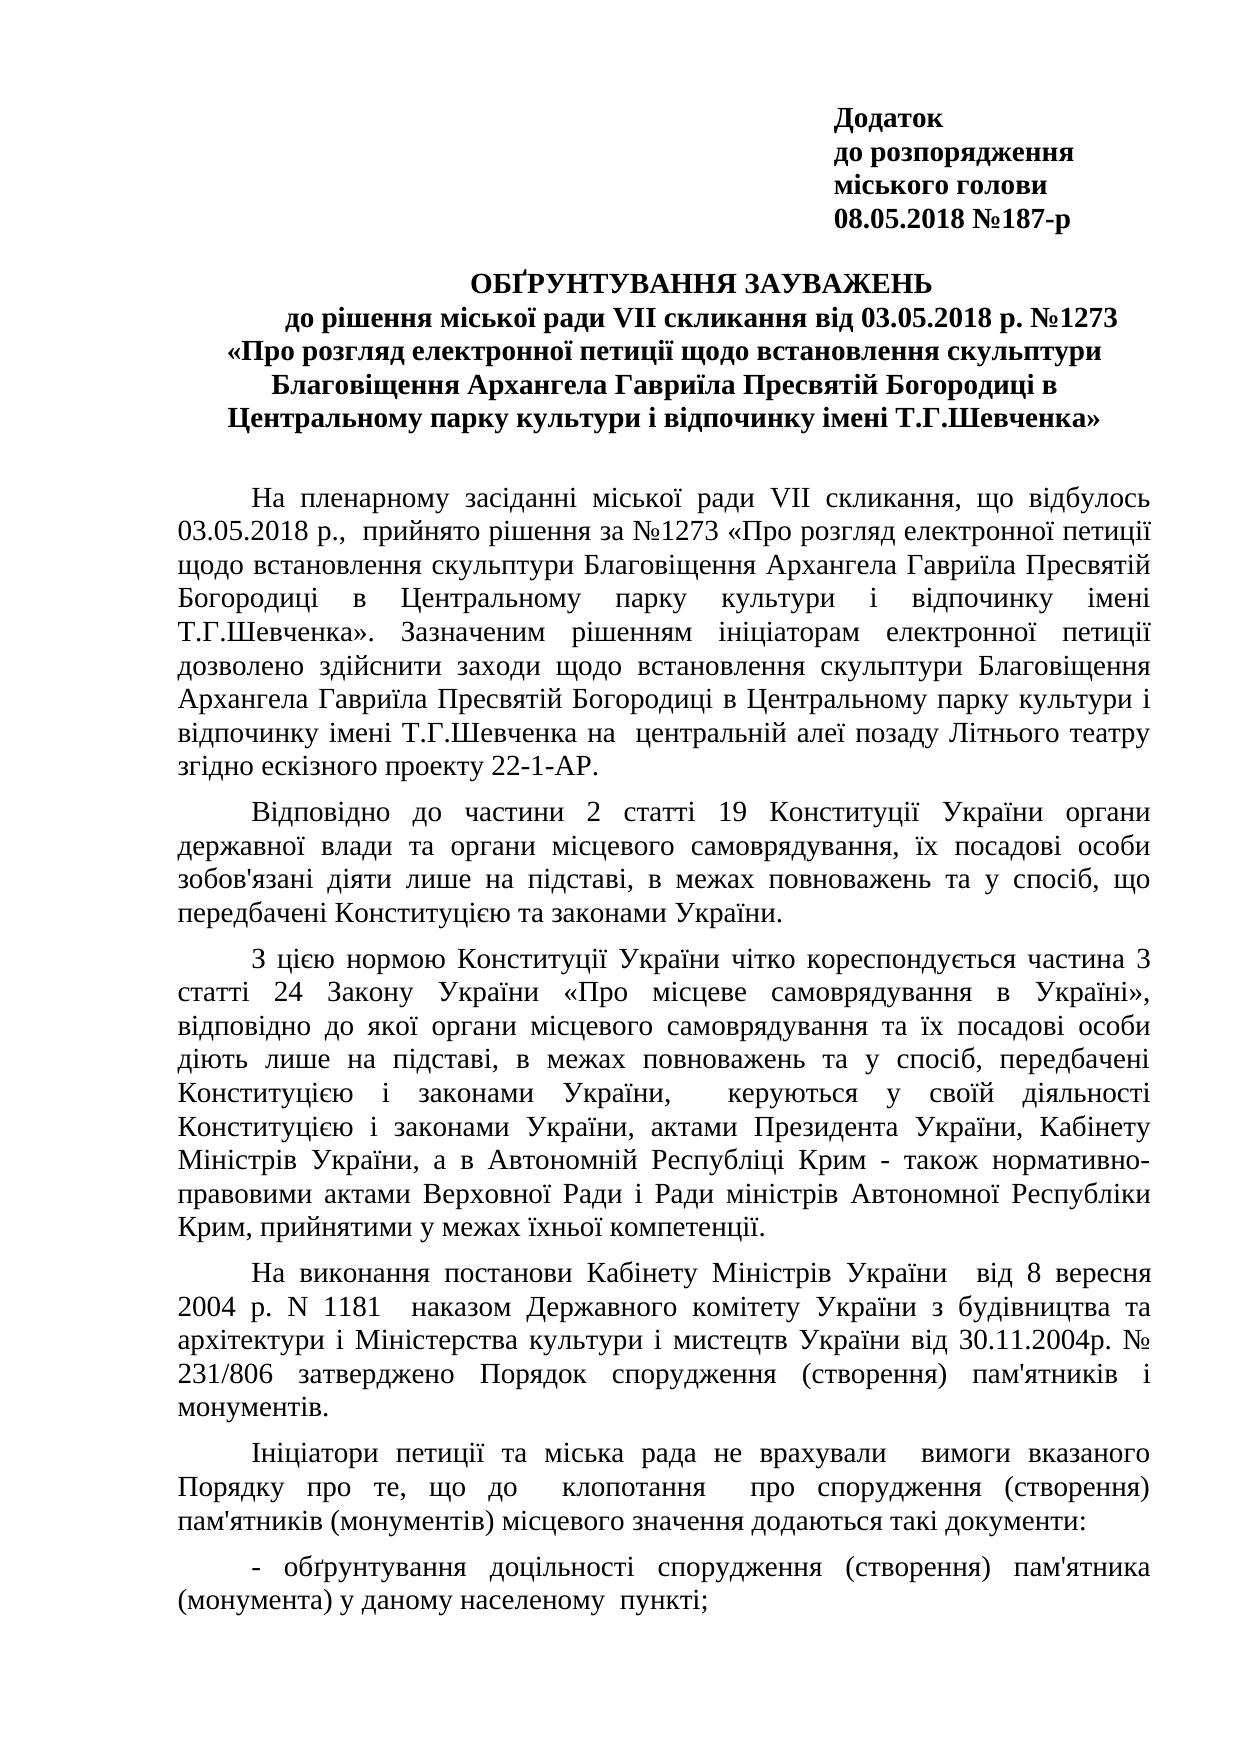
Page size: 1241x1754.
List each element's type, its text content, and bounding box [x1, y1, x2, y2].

text міського голови [833, 167, 1152, 201]
text до рішення міської ради VIІ скликання від 03.05.2018 р. №1273 «Про розгляд електронної петиції щодо встановлення скульптури Благовіщення Архангела Гавриїла Пресвятій Богородиці в Центральному парку культури і відпочинку імені Т.Г.Шевченка» [177, 300, 1152, 434]
text Відповідно до частини 2 статті 19 Конституції України органи державної влади та органи місцевого самоврядування, їх посадові особи зобов'язані діяти лише на підставі, в межах повноважень та у спосіб, що передбачені Конституцією та законами України. [177, 794, 1152, 928]
text 08.05.2018 №187-р [833, 201, 1152, 234]
text На виконання постанови Кабінету Міністрів України від 8 вересня 2004 р. N 1181 наказом Державного комітету України з будівництва та архітектури і Міністерства культури і мистецтв України від 30.11.2004р. № 231/806 затверджено Порядок спорудження (створення) пам'ятників і монументів. [177, 1255, 1152, 1423]
text Ініціатори петиції та міська рада не врахували вимоги вказаного Порядку про те, що до клопотання про спорудження (створення) пам'ятників (монументів) місцевого значення додаються такі документи: [177, 1436, 1152, 1536]
text Додаток [833, 100, 1152, 134]
text - обґрунтування доцільності спорудження (створення) пам'ятника (монумента) у даному населеному пункті; [177, 1549, 1152, 1616]
text ОБҐРУНТУВАННЯ ЗАУВАЖЕНЬ [177, 266, 1152, 300]
text З цією нормою Конституції України чітко кореспондується частина 3 статті 24 Закону України «Про місцеве самоврядування в Україні», відповідно до якої органи місцевого самоврядування та їх посадові особи діють лише на підставі, в межах повноважень та у спосіб, передбачені Конституцією і законами України, керуються у своїй діяльності Конституцією і законами України, актами Президента України, Кабінету Міністрів України, а в Автономній Республіці Крим - також нормативно-правовими актами Верховної Ради і Ради міністрів Автономної Республіки Крим, прийнятими у межах їхньої компетенції. [177, 941, 1152, 1243]
text до розпорядження [833, 134, 1152, 167]
text На пленарному засіданні міської ради VIІ скликання, що відбулось 03.05.2018 р., прийнято рішення за №1273 «Про розгляд електронної петиції щодо встановлення скульптури Благовіщення Архангела Гавриїла Пресвятій Богородиці в Центральному парку культури і відпочинку імені Т.Г.Шевченка». Зазначеним рішенням ініціаторам електронної петиції дозволено здійснити заходи щодо встановлення скульптури Благовіщення Архангела Гавриїла Пресвятій Богородиці в Центральному парку культури і відпочинку імені Т.Г.Шевченка на центральній алеї позаду Літнього театру згідно ескізного проекту 22-1-АР. [177, 480, 1152, 782]
